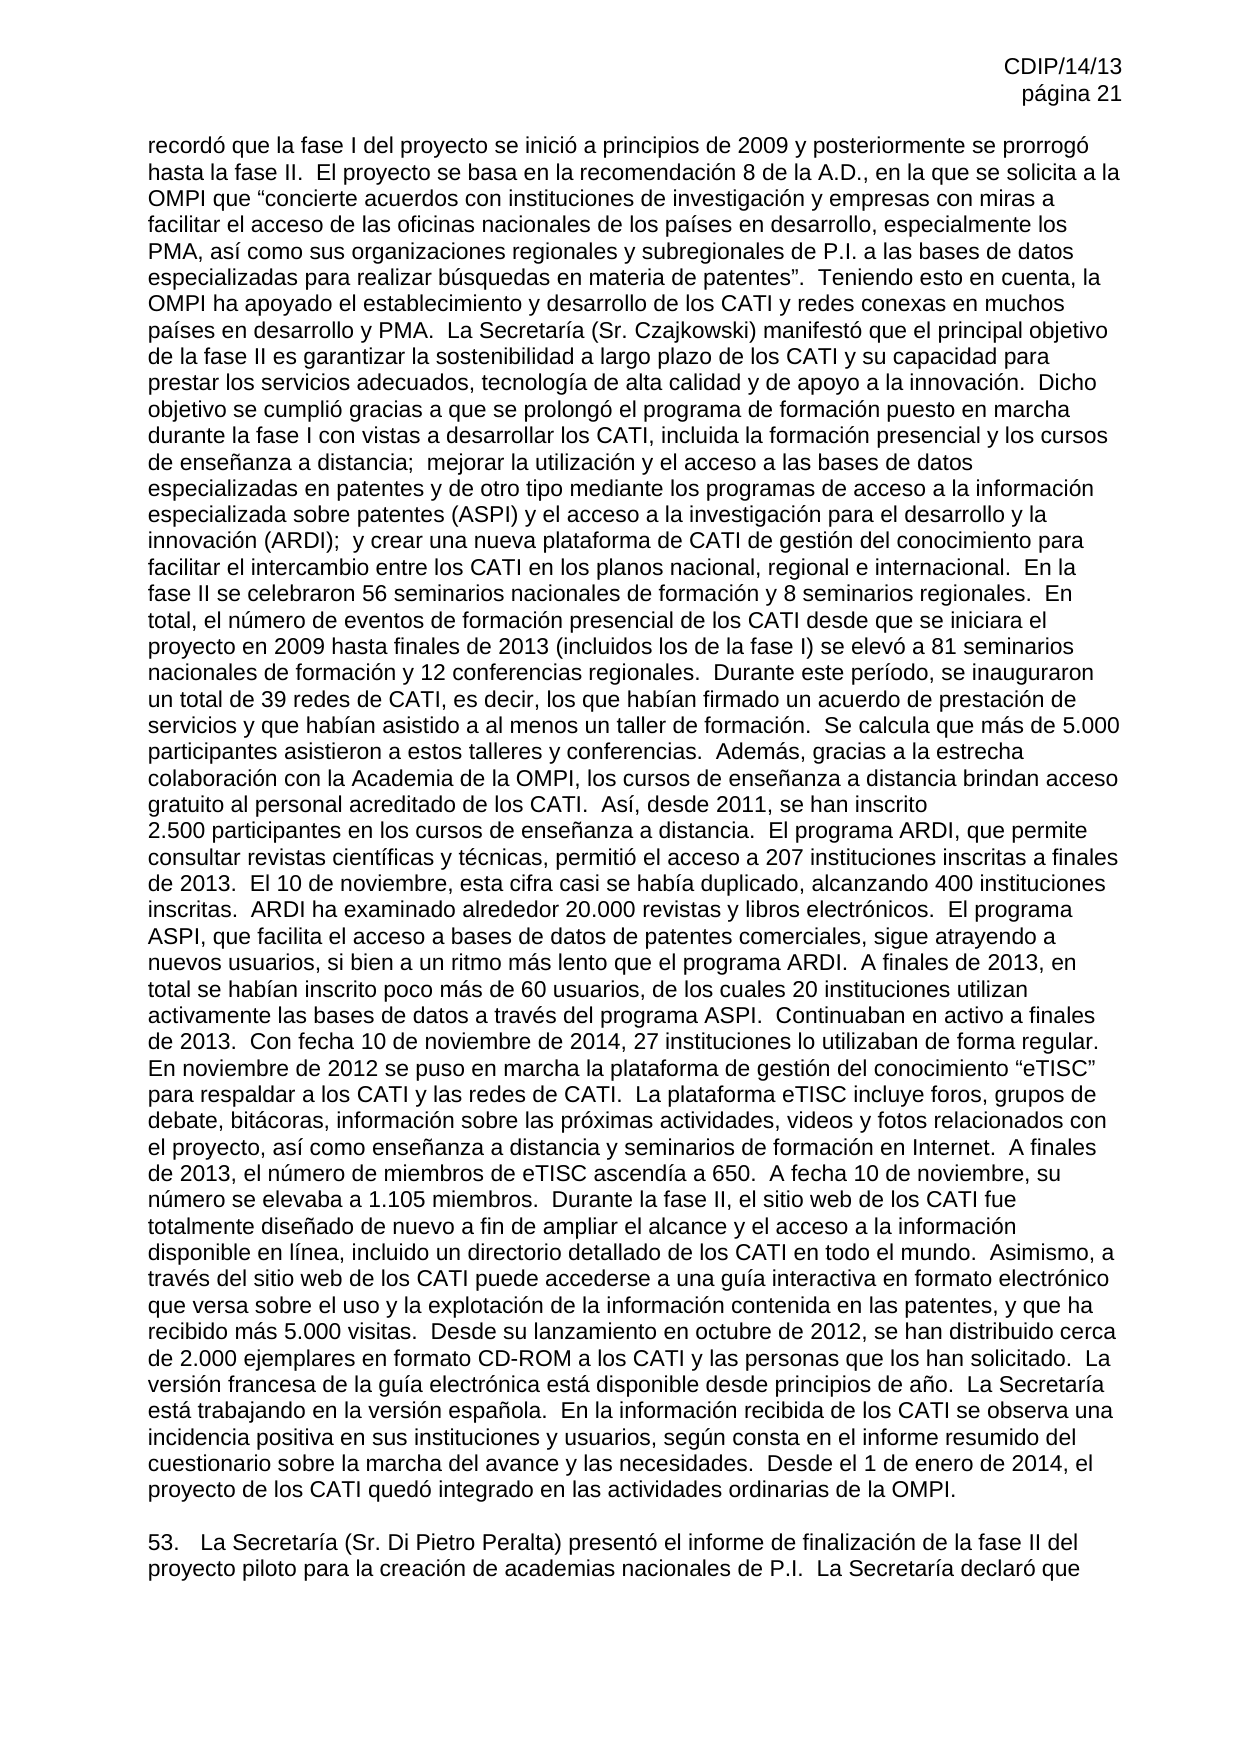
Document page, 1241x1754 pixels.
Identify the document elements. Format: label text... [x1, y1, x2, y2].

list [148, 1529, 1122, 1582]
